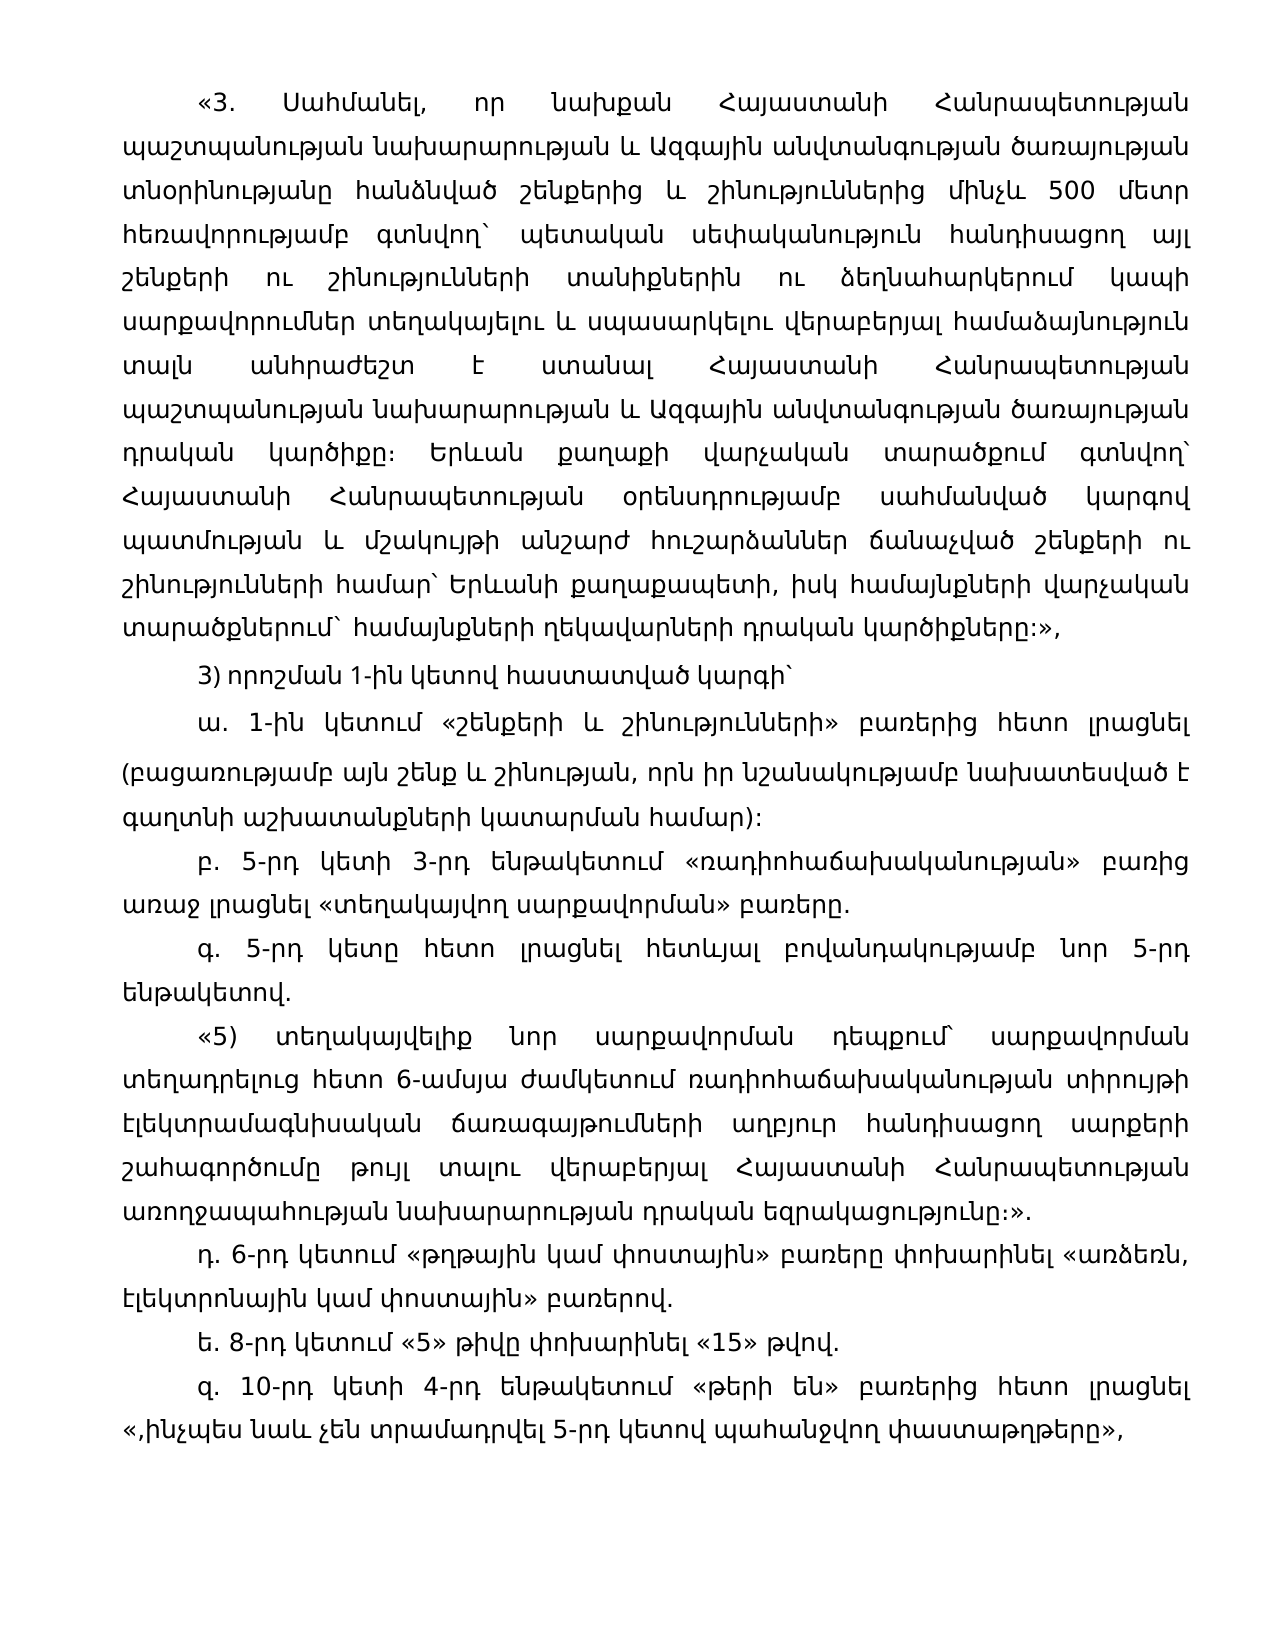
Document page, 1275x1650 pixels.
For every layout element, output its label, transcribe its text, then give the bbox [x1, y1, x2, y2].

text «3. Սահմանել, որ նախքան Հայաստանի Հանրապետության պաշտպանության նախարարության և Ազգային անվտանգության ծառայության տնօրինությանը հանձնված շենքերից և շինություններից մինչև 500 մետր հեռավորությամբ գտնվող` պետական սեփականություն հանդիսացող այլ շենքերի ու շինությունների տանիքներին ու ձեղնահարկերում կապի սարքավորումներ տեղակայելու և սպասարկելու վերաբերյալ համաձայնություն տալն անհրաժեշտ է ստանալ Հայաստանի Հանրապետության պաշտպանության նախարարության և Ազգային անվտանգության ծառայության դրական կարծիքը։ Երևան քաղաքի վարչական տարածքում գտնվող՝ Հայաստանի Հանրապետության օրենսդրությամբ սահմանված կարգով պատմության և մշակույթի անշարժ հուշարձաններ ճանաչված շենքերի ու շինությունների համար՝ Երևանի քաղաքապետի, իսկ համայնքների վարչական տարածքներում` համայնքների ղեկավարների դրական կարծիքները:», [122, 89, 1191, 643]
text բ. 5-րդ կետի 3-րդ ենթակետում «ռադիոհաճախականության» բառից առաջ լրացնել «տեղակայվող սարքավորման» բառերը. [122, 847, 1191, 920]
text ե. 8-րդ կետում «5» թիվը փոխարինել «15» թվով. [122, 1328, 1191, 1357]
text գ. 5-րդ կետը հետո լրացնել հետևյալ բովանդակությամբ նոր 5-րդ ենթակետով. [122, 934, 1191, 1007]
text դ. 6-րդ կետում «թղթային կամ փոստային» բառերը փոխարինել «առձեռն, էլեկտրոնային կամ փոստային» բառերով. [122, 1241, 1191, 1314]
text ա. 1-ին կետում «շենքերի և շինությունների» բառերից հետո լրացնել (բացառությամբ այն շենք և շինության, որն իր նշանակությամբ նախատեսված է գաղտնի աշխատանքների կատարման համար): [122, 708, 1191, 832]
text զ. 10-րդ կետի 4-րդ ենթակետում «թերի են» բառերից հետո լրացնել «,ինչպես նաև չեն տրամադրվել 5-րդ կետով պահանջվող փաստաթղթերը», [122, 1372, 1191, 1445]
text 3) որոշման 1-ին կետով հաստատված կարգի` [122, 657, 1191, 691]
text «5) տեղակայվելիք նոր սարքավորման դեպքում՝ սարքավորման տեղադրելուց հետո 6-ամսյա ժամկետում ռադիոհաճախականության տիրույթի էլեկտրամագնիսական ճառագայթումների աղբյուր հանդիսացող սարքերի շահագործումը թույլ տալու վերաբերյալ Հայաստանի Հանրապետության առողջապահության նախարարության դրական եզրակացությունը։». [122, 1022, 1191, 1226]
